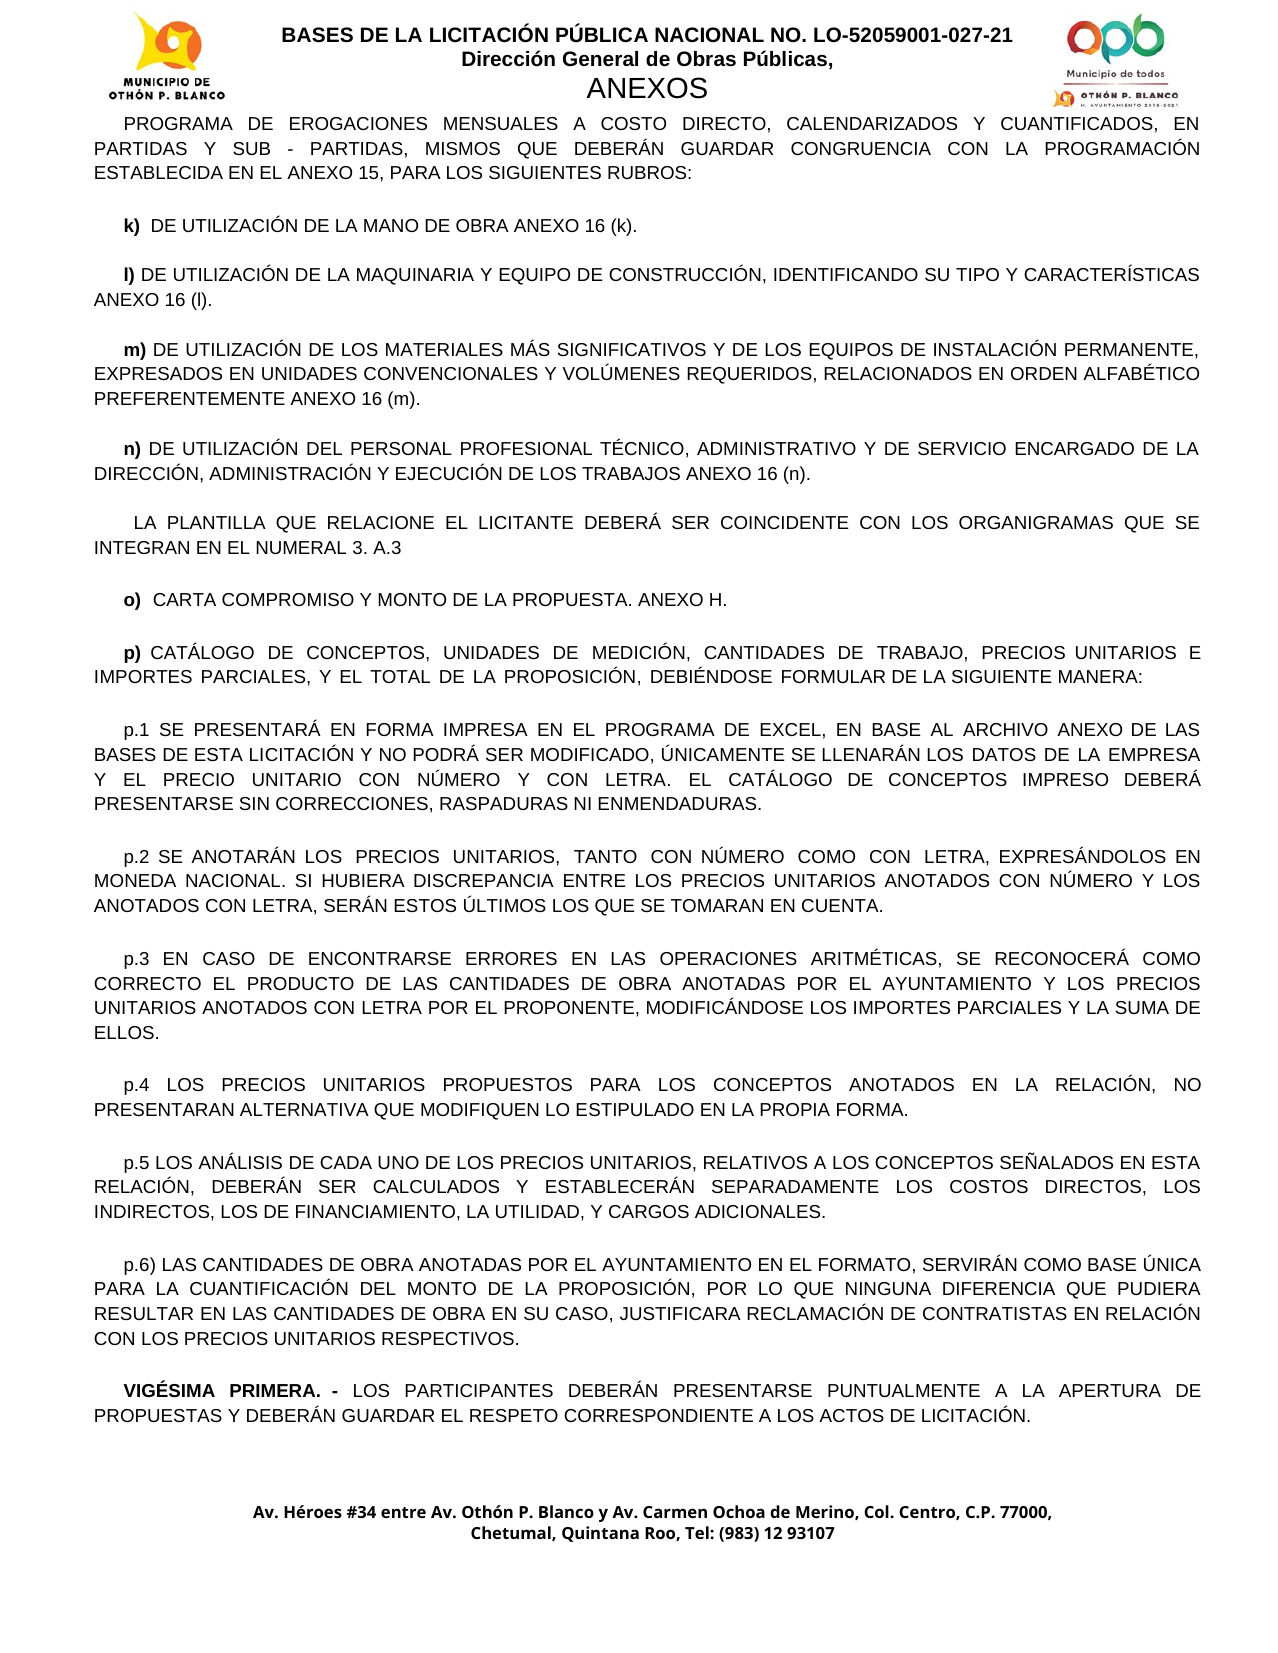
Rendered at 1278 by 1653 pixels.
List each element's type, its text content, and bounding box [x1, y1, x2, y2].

text l) DE UTILIZACIÓN DE LA MAQUINARIA Y EQUIPO DE CONSTRUCCIÓN, IDENTIFICANDO SU TIPO Y CARACTERÍSTICAS ANEXO 16 (l). [94, 264, 1201, 310]
text p.1 SE PRESENTARÁ EN FORMA IMPRESA EN EL PROGRAMA DE EXCEL, EN BASE AL ARCHIVO ANEXO DE LAS BASES DE ESTA LICITACIÓN Y NO PODRÁ SER MODIFICADO, ÚNICAMENTE SE LLENARÁN LOS DATOS DE LA EMPRESA Y EL PRECIO UNITARIO CON NÚMERO Y CON LETRA. EL CATÁLOGO DE CONCEPTOS IMPRESO DEBERÁ PRESENTARSE SIN CORRECCIONES, RASPADURAS NI ENMENDADURAS. [94, 719, 1201, 815]
picture [104, 0, 237, 112]
text p.2 SE ANOTARÁN LOS PRECIOS UNITARIOS, TANTO CON NÚMERO COMO CON LETRA, EXPRESÁNDOLOS EN MONEDA NACIONAL. SI HUBIERA DISCREPANCIA ENTRE LOS PRECIOS UNITARIOS ANOTADOS CON NÚMERO Y LOS ANOTADOS CON LETRA, SERÁN ESTOS ÚLTIMOS LOS QUE SE TOMARAN EN CUENTA. [94, 846, 1201, 917]
text LA PLANTILLA QUE RELACIONE EL LICITANTE DEBERÁ SER COINCIDENTE CON LOS ORGANIGRAMAS QUE SE INTEGRAN EN EL NUMERAL 3. A.3 [94, 512, 1201, 558]
text m) DE UTILIZACIÓN DE LOS MATERIALES MÁS SIGNIFICATIVOS Y DE LOS EQUIPOS DE INSTALACIÓN PERMANENTE, EXPRESADOS EN UNIDADES CONVENCIONALES Y VOLÚMENES REQUERIDOS, RELACIONADOS EN ORDEN ALFABÉTICO PREFERENTEMENTE ANEXO 16 (m). [94, 338, 1201, 409]
text p.3 EN CASO DE ENCONTRARSE ERRORES EN LAS OPERACIONES ARITMÉTICAS, SE RECONOCERÁ COMO CORRECTO EL PRODUCTO DE LAS CANTIDADES DE OBRA ANOTADAS POR EL AYUNTAMIENTO Y LOS PRECIOS UNITARIOS ANOTADOS CON LETRA POR EL PROPONENTE, MODIFICÁNDOSE LOS IMPORTES PARCIALES Y LA SUMA DE ELLOS. [94, 947, 1201, 1043]
text o) CARTA COMPROMISO Y MONTO DE LA PROPUESTA. ANEXO H. [94, 589, 1201, 611]
text p) CATÁLOGO DE CONCEPTOS, UNIDADES DE MEDICIÓN, CANTIDADES DE TRABAJO, PRECIOS UNITARIOS E IMPORTES PARCIALES, Y EL TOTAL DE LA PROPOSICIÓN, DEBIÉNDOSE FORMULAR DE LA SIGUIENTE MANERA: [94, 642, 1201, 688]
text p.6) LAS CANTIDADES DE OBRA ANOTADAS POR EL AYUNTAMIENTO EN EL FORMATO, SERVIRÁN COMO BASE ÚNICA PARA LA CUANTIFICACIÓN DEL MONTO DE LA PROPOSICIÓN, POR LO QUE NINGUNA DIFERENCIA QUE PUDIERA RESULTAR EN LAS CANTIDADES DE OBRA EN SU CASO, JUSTIFICARA RECLAMACIÓN DE CONTRATISTAS EN RELACIÓN CON LOS PRECIOS UNITARIOS RESPECTIVOS. [94, 1253, 1201, 1349]
text PROGRAMA DE EROGACIONES MENSUALES A COSTO DIRECTO, CALENDARIZADOS Y CUANTIFICADOS, EN PARTIDAS Y SUB - PARTIDAS, MISMOS QUE DEBERÁN GUARDAR CONGRUENCIA CON LA PROGRAMACIÓN ESTABLECIDA EN EL ANEXO 15, PARA LOS SIGUIENTES RUBROS: [94, 112, 1201, 184]
text p.5 LOS ANÁLISIS DE CADA UNO DE LOS PRECIOS UNITARIOS, RELATIVOS A LOS CONCEPTOS SEÑALADOS EN ESTA RELACIÓN, DEBERÁN SER CALCULADOS Y ESTABLECERÁN SEPARADAMENTE LOS COSTOS DIRECTOS, LOS INDIRECTOS, LOS DE FINANCIAMIENTO, LA UTILIDAD, Y CARGOS ADICIONALES. [94, 1151, 1201, 1223]
text k) DE UTILIZACIÓN DE LA MANO DE OBRA ANEXO 16 (k). [94, 214, 1201, 236]
picture [1049, 13, 1192, 112]
text n) DE UTILIZACIÓN DEL PERSONAL PROFESIONAL TÉCNICO, ADMINISTRATIVO Y DE SERVICIO ENCARGADO DE LA DIRECCIÓN, ADMINISTRACIÓN Y EJECUCIÓN DE LOS TRABAJOS ANEXO 16 (n). [94, 438, 1201, 484]
text VIGÉSIMA PRIMERA. - LOS PARTICIPANTES DEBERÁN PRESENTARSE PUNTUALMENTE A LA APERTURA DE PROPUESTAS Y DEBERÁN GUARDAR EL RESPETO CORRESPONDIENTE A LOS ACTOS DE LICITACIÓN. [94, 1380, 1201, 1427]
text p.4 LOS PRECIOS UNITARIOS PROPUESTOS PARA LOS CONCEPTOS ANOTADOS EN LA RELACIÓN, NO PRESENTARAN ALTERNATIVA QUE MODIFIQUEN LO ESTIPULADO EN LA PROPIA FORMA. [94, 1074, 1201, 1121]
